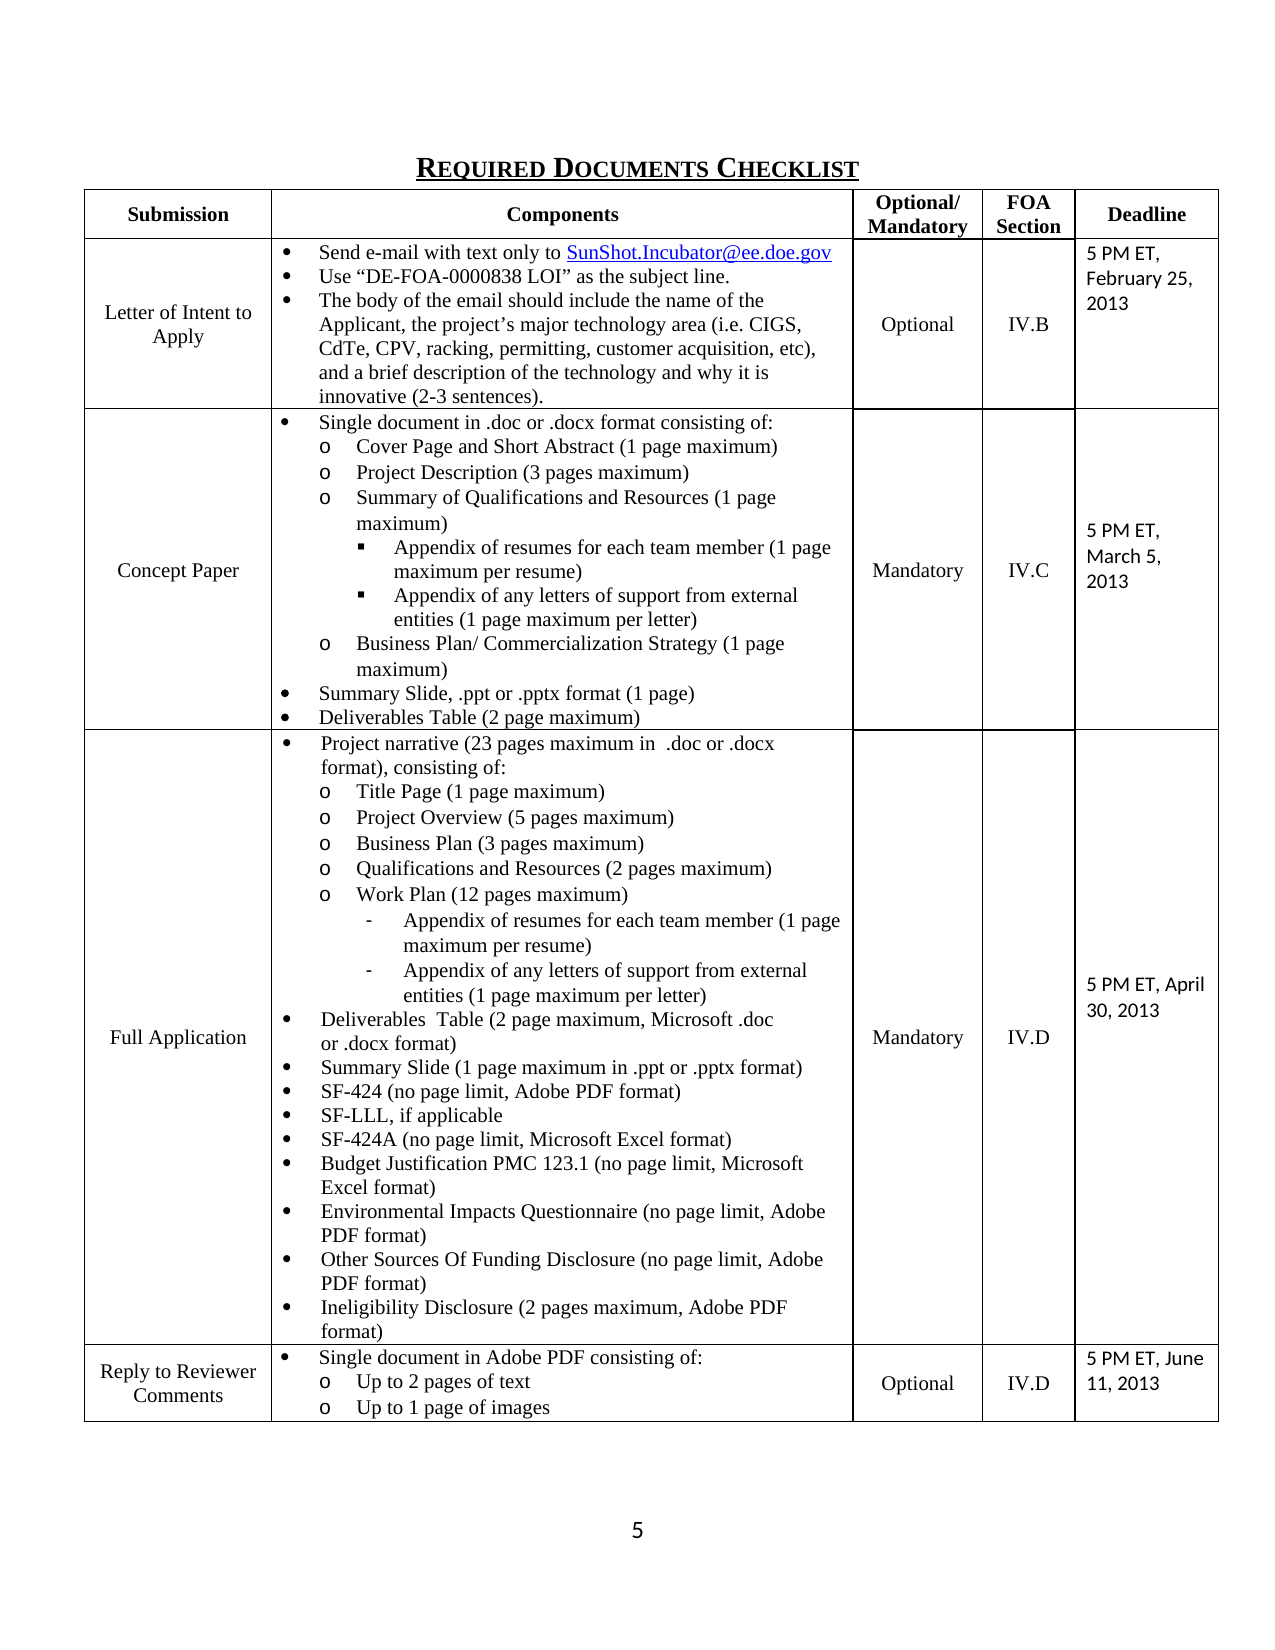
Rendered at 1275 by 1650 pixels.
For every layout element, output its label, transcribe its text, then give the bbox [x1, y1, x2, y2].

table_cell IV.D [983, 1345, 1074, 1421]
table_cell Send e-mail with text only to SunShot.Incubator@ee.doe.gov Use “DE-FOA-0000838 LOI” as the subject line. The body of the email should include the name of the Applicant, the project’s major technology area (i.e. CIGS, CdTe, CPV, racking, permitting, customer acquisition, etc), and a brief description of the technology and why it is innovative (2-3 sentences). [272, 239, 852, 408]
table_header FOA Section [983, 190, 1074, 238]
table_cell IV.B [983, 240, 1074, 408]
table_cell 5 PM ET, March 5, 2013 [1076, 409, 1218, 729]
table_cell 5 PM ET, April 30, 2013 [1076, 730, 1218, 1343]
table_cell 5 PM ET, June 11, 2013 [1076, 1345, 1218, 1421]
table_cell IV.D [983, 731, 1074, 1343]
table_cell Single document in Adobe PDF consisting of: Up to 2 pages of text Up to 1 page of images [272, 1345, 852, 1421]
table_header Optional/ Mandatory [854, 190, 982, 238]
table_cell IV.C [983, 410, 1074, 729]
table_cell Concept Paper [85, 409, 271, 729]
table_cell Letter of Intent to Apply [85, 239, 271, 408]
table_cell Single document in .doc or .docx format consisting of: Cover Page and Short Abstract (1 page maximum) Project Description (3 pages maximum) Summary of Qualifications and Resources (1 page maximum) Appendix of resumes for each team member (1 page maximum per resume) Appendix of any letters of support from external entities (1 page maximum per letter) Business Plan/ Commercialization Strategy (1 page maximum) Summary Slide, .ppt or .pptx format (1 page) Deliverables Table (2 page maximum) [272, 409, 852, 729]
table_cell Optional [854, 1345, 982, 1421]
table_cell Optional [854, 240, 982, 408]
table_cell Full Application [85, 730, 271, 1343]
table_header Components [272, 190, 852, 238]
table_cell Mandatory [854, 731, 982, 1343]
table_cell Reply to Reviewer Comments [85, 1345, 271, 1421]
table_cell Mandatory [854, 410, 982, 729]
table_cell Project narrative (23 pages maximum in .doc or .docx format), consisting of: Title Page (1 page maximum) Project Overview (5 pages maximum) Business Plan (3 pages maximum) Qualifications and Resources (2 pages maximum) Work Plan (12 pages maximum) Appendix of resumes for each team member (1 page maximum per resume) Appendix of any letters of support from external entities (1 page maximum per letter) Deliverables Table (2 page maximum, Microsoft .doc or .docx format) Summary Slide (1 page maximum in .ppt or .pptx format) SF-424 (no page limit, Adobe PDF format) SF-LLL, if applicable SF-424A (no page limit, Microsoft Excel format) Budget Justification PMC 123.1 (no page limit, Microsoft Excel format) Environmental Impacts Questionnaire (no page limit, Adobe PDF format) Other Sources Of Funding Disclosure (no page limit, Adobe PDF format) Ineligibility Disclosure (2 pages maximum, Adobe PDF format) [272, 730, 852, 1343]
table_cell 5 PM ET, February 25, 2013 [1076, 239, 1218, 408]
subtitle Required Documents Checklist [150, 150, 1125, 183]
table_header Submission [85, 190, 271, 238]
table_header Deadline [1076, 190, 1218, 238]
